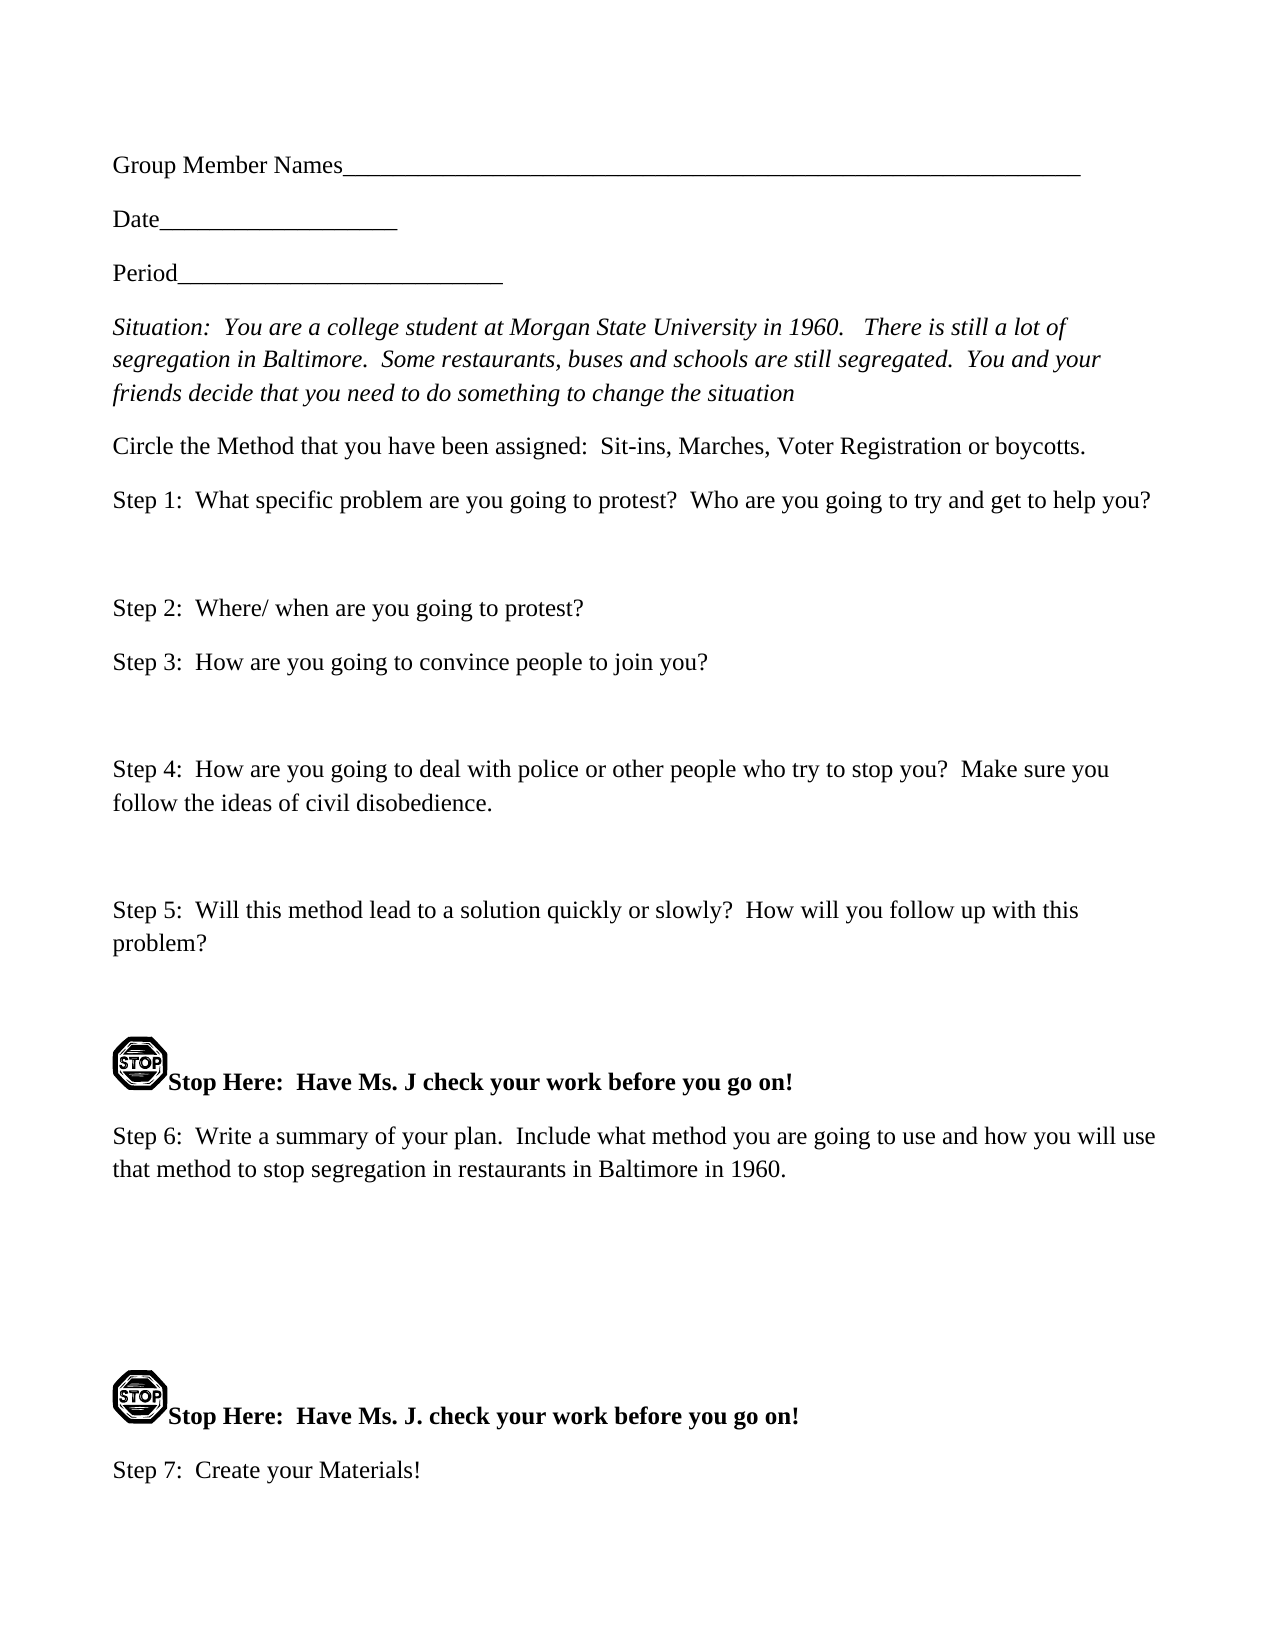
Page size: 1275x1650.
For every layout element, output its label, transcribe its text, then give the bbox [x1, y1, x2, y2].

text Step 6: Write a summary of your plan. Include what method you are going to use and how you will use that method to stop segregation in restaurants in Baltimore in 1960. [112, 1121, 1162, 1183]
text Step 7: Create your Materials! [112, 1455, 1162, 1483]
text Stop Here: Have Ms. J. check your work before you go on! [112, 1369, 1162, 1429]
text Step 5: Will this method lead to a solution quickly or slowly? How will you follow up with this problem? [112, 895, 1162, 957]
text Period__________________________ [112, 258, 1162, 286]
text Group Member Names___________________________________________________________ [112, 150, 1162, 179]
text Situation: You are a college student at Morgan State University in 1960. There is still a lot of segregation in Baltimore. Some restaurants, buses and schools are still segregated. You and your friends decide that you need to do something to change the situation [112, 312, 1162, 406]
text Step 2: Where/ when are you going to protest? [112, 593, 1162, 622]
text Circle the Method that you have been assigned: Sit-ins, Marches, Voter Registration or boycotts. [112, 431, 1162, 460]
text Stop Here: Have Ms. J check your work before you go on! [112, 1036, 1162, 1096]
text Step 1: What specific problem are you going to protest? Who are you going to try and get to help you? [112, 485, 1162, 514]
text Step 3: How are you going to convince people to join you? [112, 647, 1162, 676]
text Step 4: How are you going to deal with police or other people who try to stop you? Make sure you follow the ideas of civil disobedience. [112, 754, 1162, 816]
text Date___________________ [112, 204, 1162, 233]
